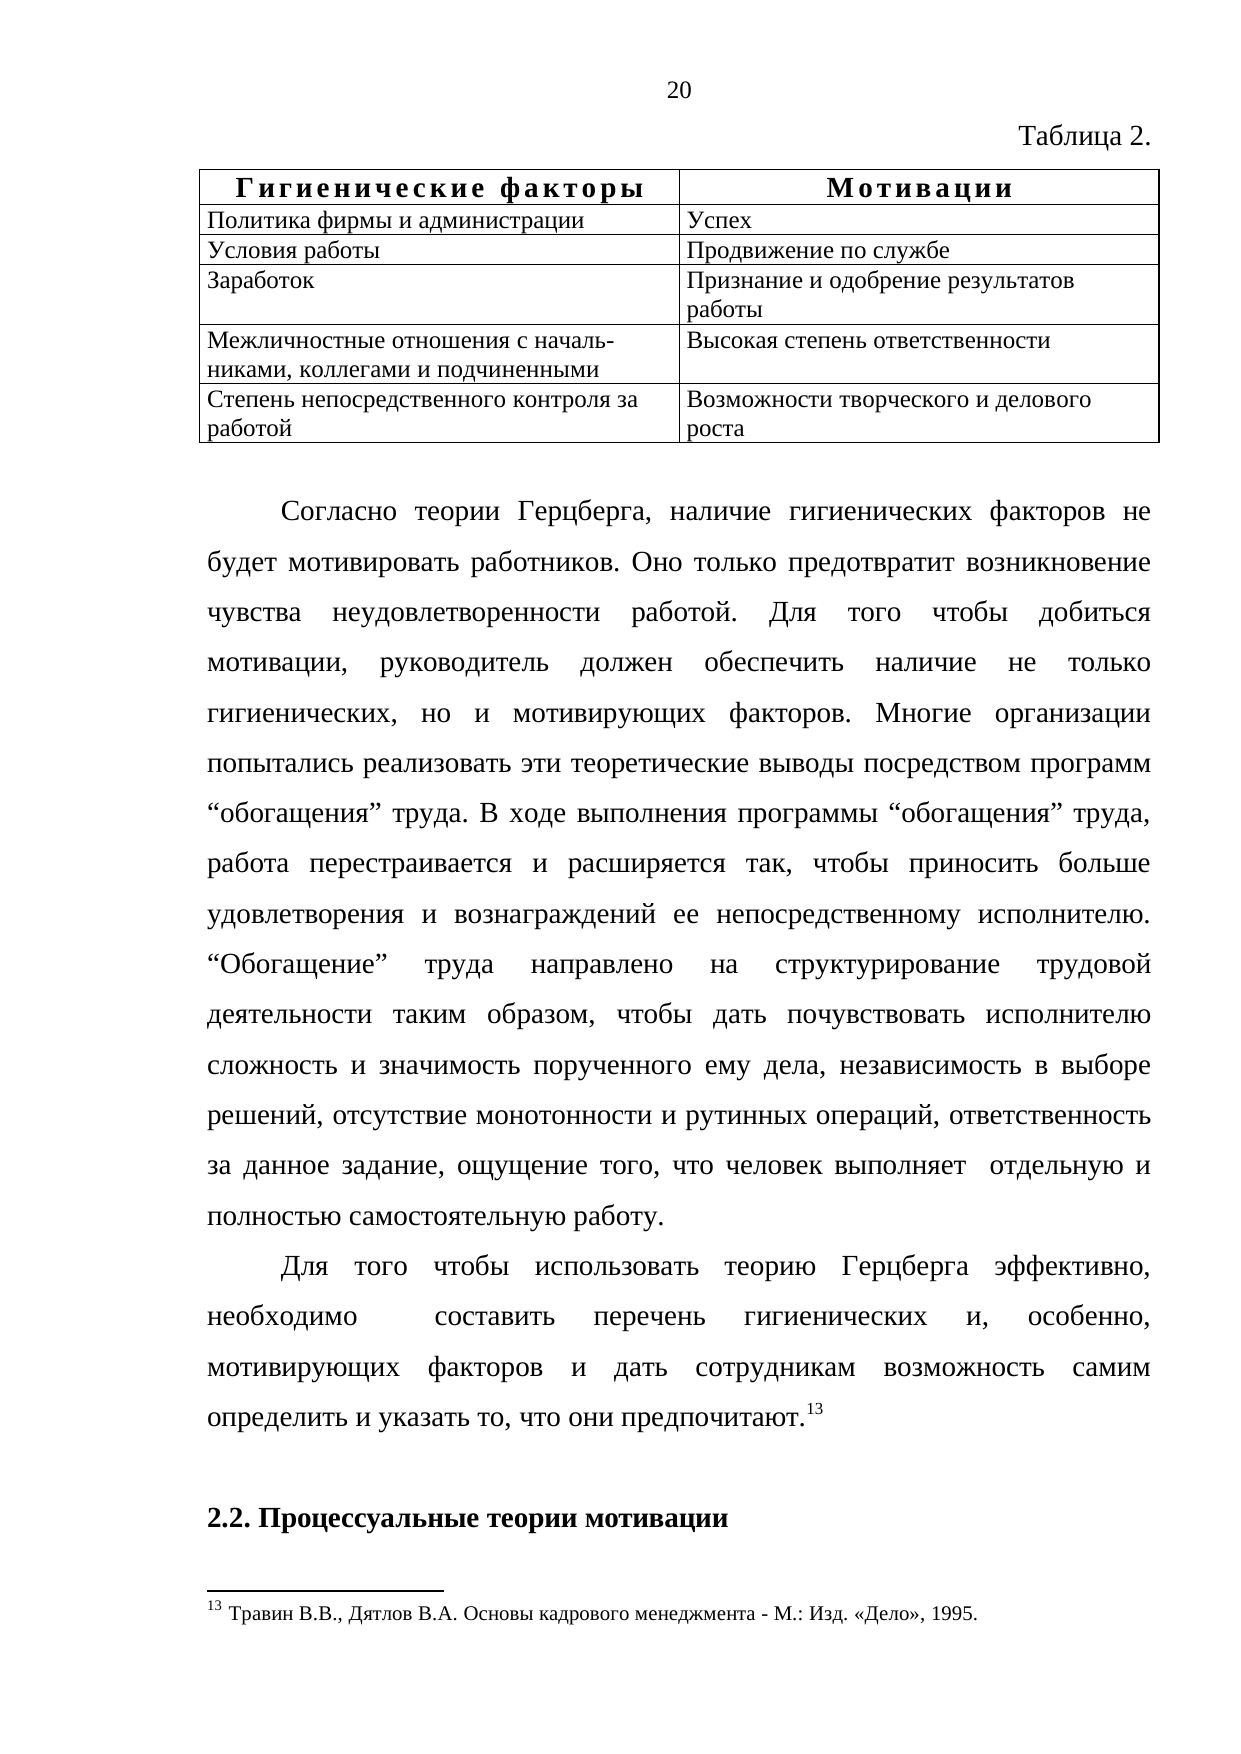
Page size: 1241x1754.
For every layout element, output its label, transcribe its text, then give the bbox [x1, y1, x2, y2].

table_cell Продвижение по службе [680, 235, 1158, 264]
table_cell Степень непосредственного контроля за работой [200, 384, 679, 442]
table_cell Условия работы [200, 235, 679, 264]
table_cell Политика фирмы и администрации [200, 205, 679, 234]
table_cell Межличностные отношения с началь-никами, коллегами и подчиненными [200, 325, 679, 383]
text Согласно теории Герцберга, наличие гигиенических факторов не будет мотивировать работников. Оно только предотвратит возникновение чувства неудовлетворенности работой. Для того чтобы добиться мотивации, руководитель должен обеспечить наличие не только гигиенических, но и мотивирующих факторов. Многие организации попытались реализовать эти теоретические выводы посредством программ “обогащения” труда. В ходе выполнения программы “обогащения” труда, работа перестраивается и расширяется так, чтобы приносить больше удовлетворения и вознаграждений ее непосредственному исполнителю. “Обогащение” труда направлено на структурирование трудовой деятельности таким образом, чтобы дать почувствовать исполнителю сложность и значимость порученного ему дела, независимость в выборе решений, отсутствие монотонности и рутинных операций, ответственность за данное задание, ощущение того, что человек выполняет отдельную и полностью самостоятельную работу. [207, 494, 1152, 1232]
table_cell Успех [680, 205, 1158, 234]
table_cell Признание и одобрение результатов работы [680, 265, 1158, 323]
subtitle Таблица 2. [325, 118, 1152, 152]
table_header Гигиенические факторы [200, 170, 679, 203]
table_cell Заработок [200, 265, 679, 323]
table_cell Высокая степень ответственности [680, 325, 1158, 383]
subtitle 2.2. Процессуальные теории мотивации [207, 1500, 1152, 1533]
text Для того чтобы использовать теорию Герцберга эффективно, необходимо составить перечень гигиенических и, особенно, мотивирующих факторов и дать сотрудникам возможность самим определить и указать то, что они предпочитают. [207, 1248, 1152, 1433]
table_header Мотивации [680, 170, 1158, 203]
table_cell Возможности творческого и делового роста [680, 384, 1158, 442]
